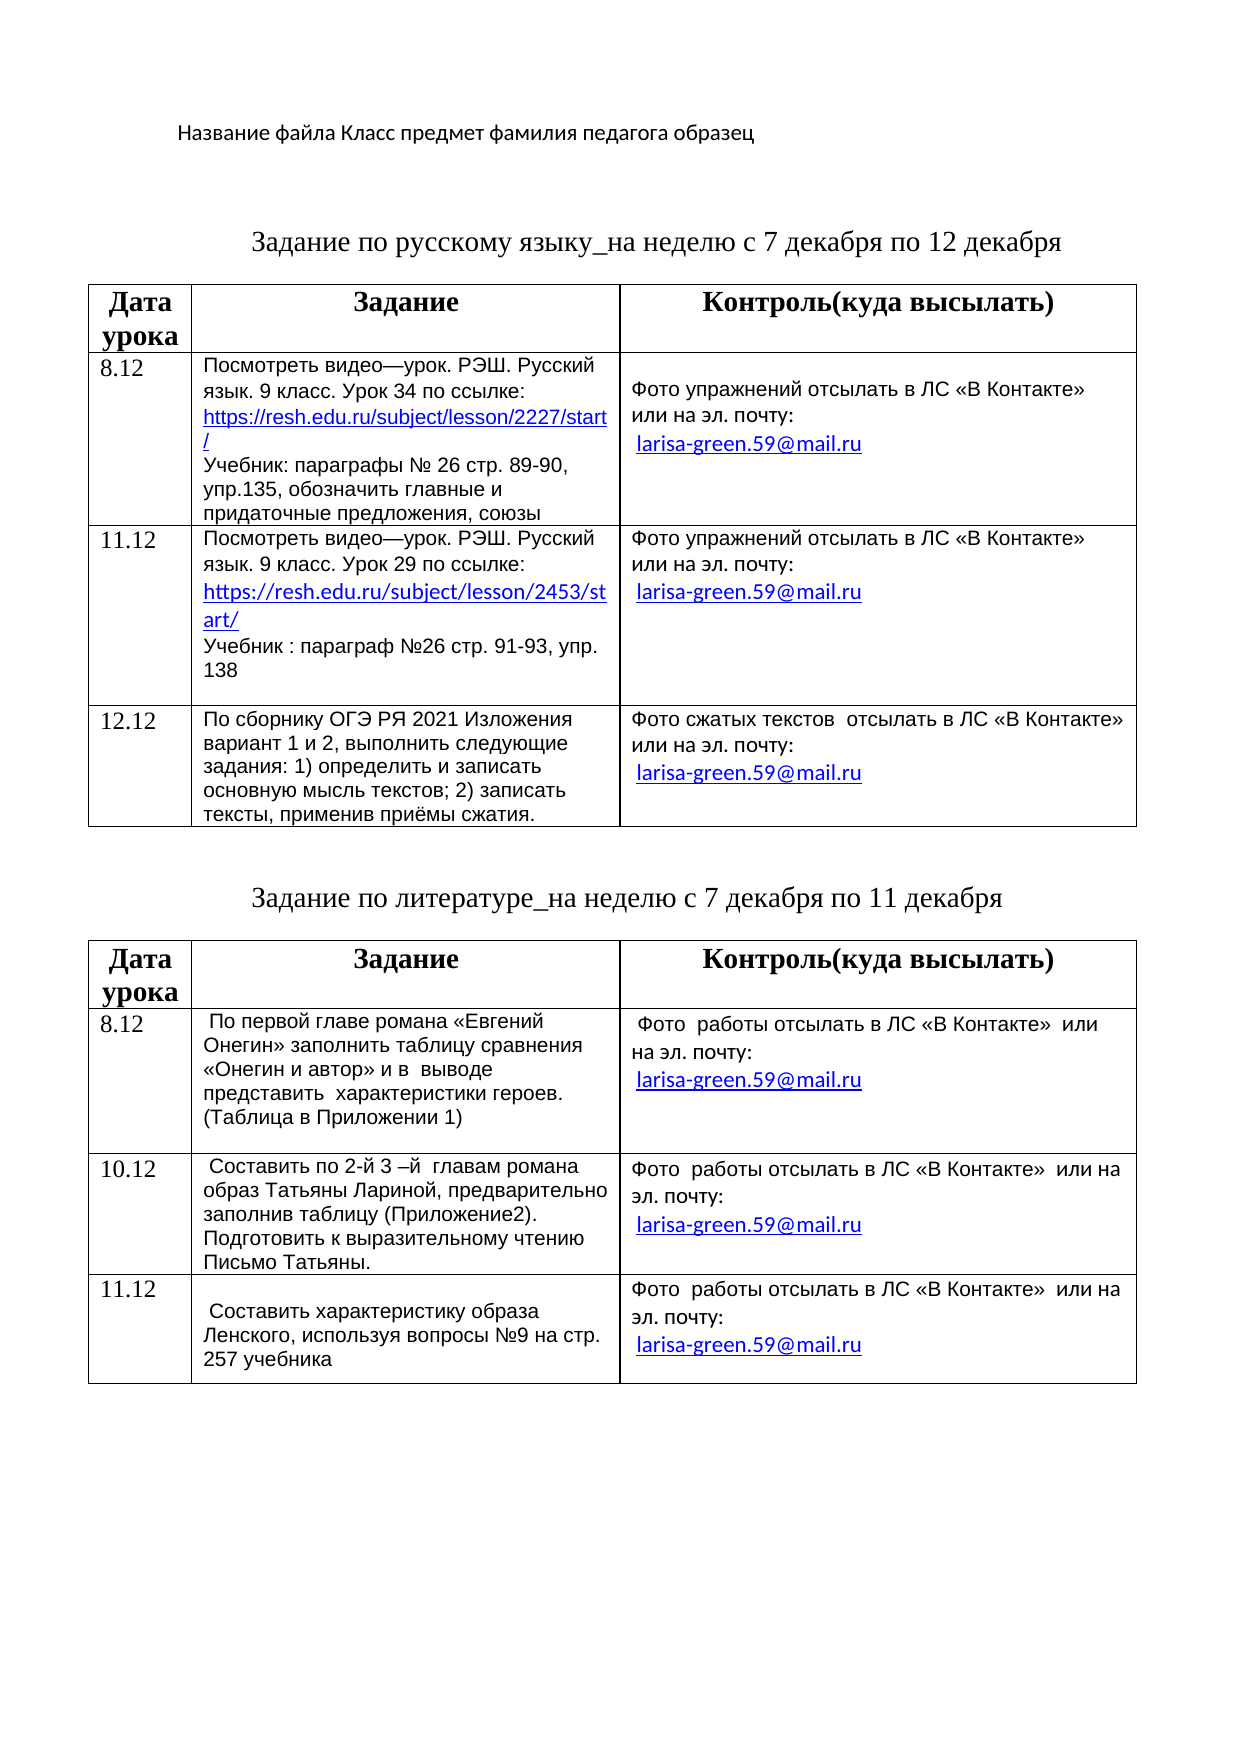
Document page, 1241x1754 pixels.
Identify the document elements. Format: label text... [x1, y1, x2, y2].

table_cell Фото работы отсылать в ЛС «В Контакте» или на эл. почту: larisa-green.59@mail.ru [621, 1009, 1136, 1153]
table_cell 8.12 [89, 1009, 191, 1153]
table_cell 8.12 [89, 353, 191, 524]
table_cell Составить по 2-й 3 –й главам романа образ Татьяны Лариной, предварительно заполнив таблицу (Приложение2). Подготовить к выразительному чтению Письмо Татьяны. [192, 1154, 619, 1273]
table_header Контроль(куда высылать) [621, 285, 1136, 352]
table_cell Фото работы отсылать в ЛС «В Контакте» или на эл. почту: larisa-green.59@mail.ru [621, 1154, 1136, 1273]
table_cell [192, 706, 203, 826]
table_cell 10.12 [89, 1154, 191, 1273]
table_header Задание [192, 941, 619, 1008]
table_cell 11.12 [89, 1275, 191, 1382]
text Название файла Класс предмет фамилия педагога образец [177, 118, 1152, 146]
table_cell Фото упражнений отсылать в ЛС «В Контакте» или на эл. почту: larisa-green.59@mail.ru [621, 353, 1136, 524]
table_cell Составить характеристику образа Ленского, используя вопросы №9 на стр. 257 учебника [192, 1275, 619, 1382]
text Задание по литературе_на неделю с 7 декабря по 11 декабря [177, 880, 1152, 914]
table_cell Фото сжатых текстов отсылать в ЛС «В Контакте» или на эл. почту: larisa-green.59@mail.ru [621, 706, 1136, 826]
table_cell 12.12 [89, 706, 191, 826]
table_header Контроль(куда высылать) [621, 941, 1136, 1008]
table_header Дата урока [89, 285, 191, 352]
table_header Задание [192, 285, 619, 352]
table_cell По первой главе романа «Евгений Онегин» заполнить таблицу сравнения «Онегин и автор» и в выводе представить характеристики героев. (Таблица в Приложении 1) [192, 1009, 619, 1153]
table_cell Фото упражнений отсылать в ЛС «В Контакте» или на эл. почту: larisa-green.59@mail.ru [621, 526, 1136, 705]
text Задание по русскому языку_на неделю с 7 декабря по 12 декабря [177, 224, 1152, 258]
table_cell Фото работы отсылать в ЛС «В Контакте» или на эл. почту: larisa-green.59@mail.ru [621, 1275, 1136, 1382]
table_cell Посмотреть видео—урок. РЭШ. Русский язык. 9 класс. Урок 34 по ссылке: https://resh.edu.ru/subject/lesson/2227/start/ Учебник: параграфы № 26 стр. 89-90, упр.135, обозначить главные и придаточные предложения, союзы [192, 353, 619, 524]
table_header Дата урока [89, 941, 191, 1008]
table_cell Посмотреть видео—урок. РЭШ. Русский язык. 9 класс. Урок 29 по ссылке: https://resh.edu.ru/subject/lesson/2453/start/ Учебник : параграф №26 стр. 91-93, упр. 138 [192, 526, 619, 705]
table_cell 11.12 [89, 526, 191, 705]
